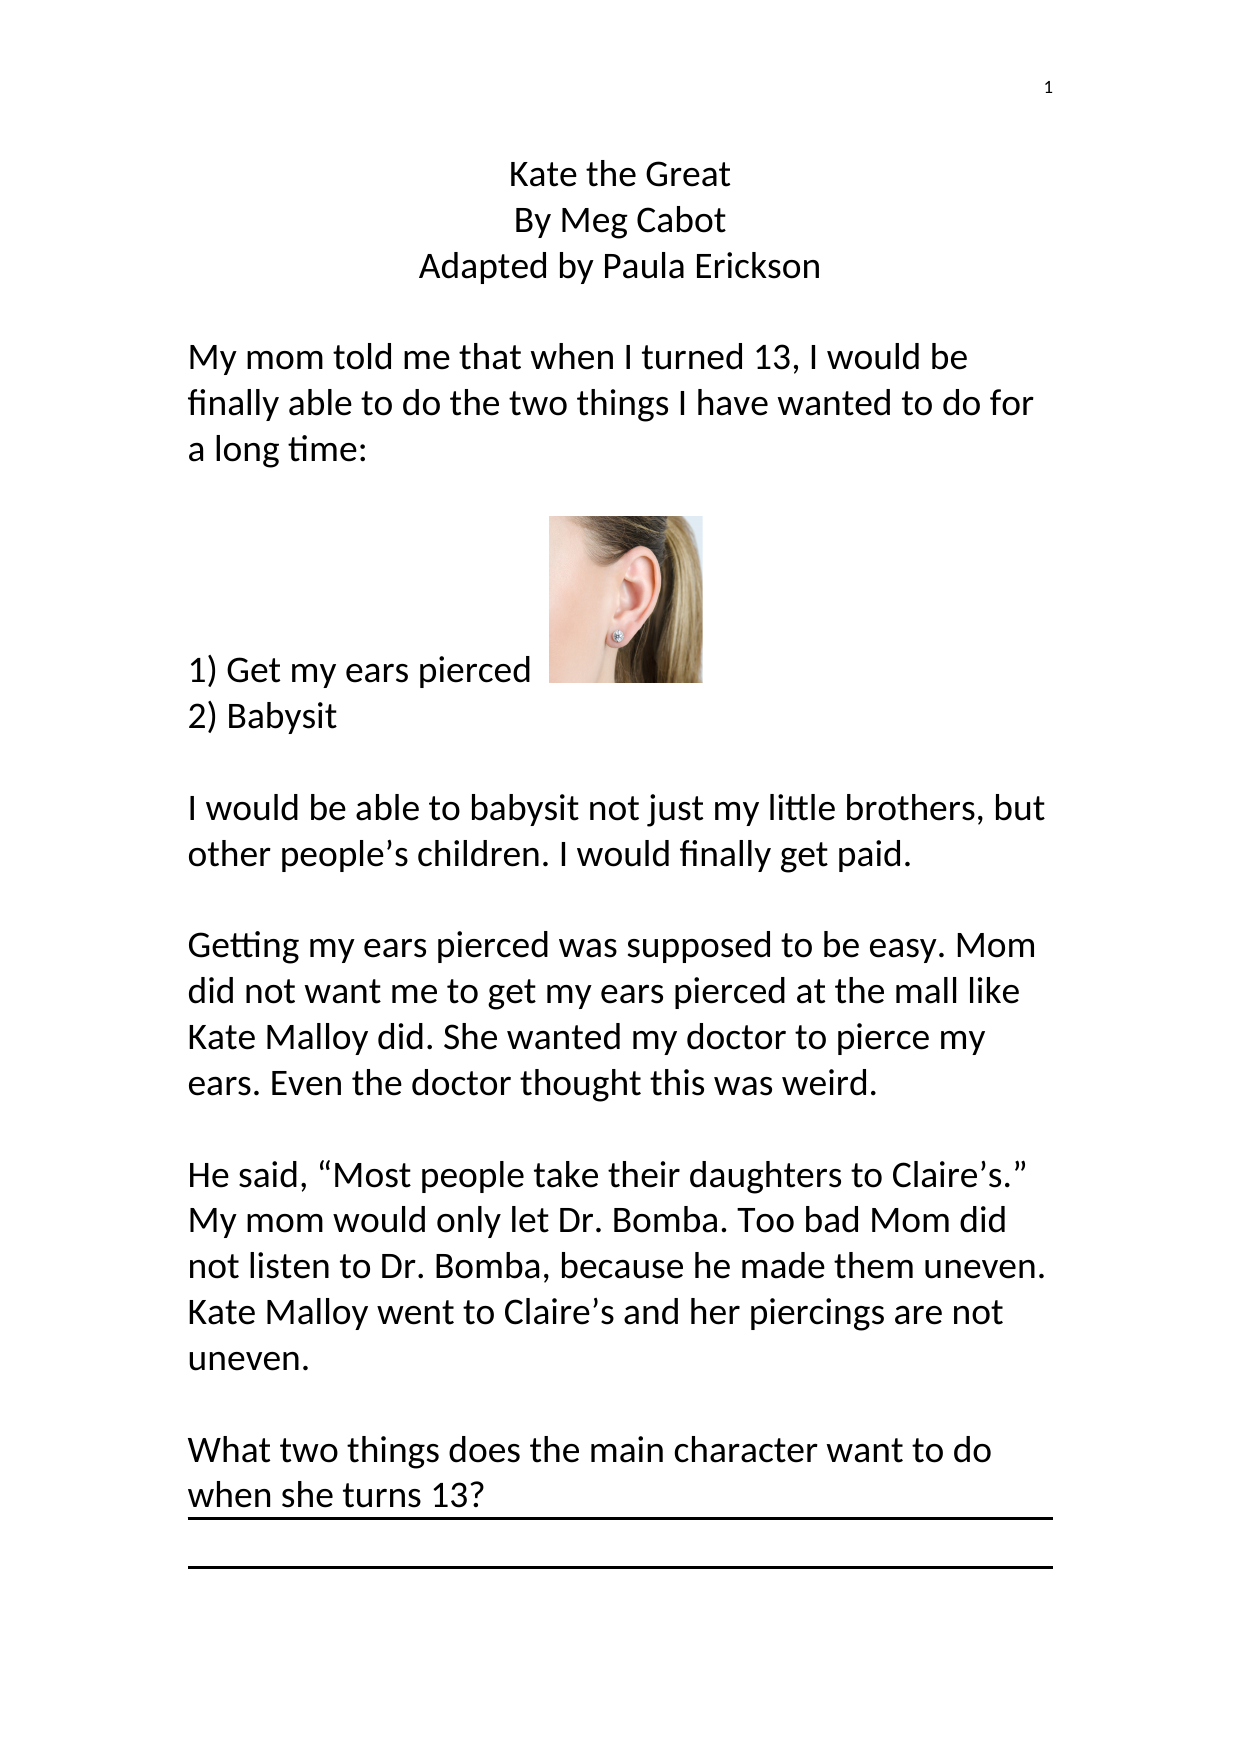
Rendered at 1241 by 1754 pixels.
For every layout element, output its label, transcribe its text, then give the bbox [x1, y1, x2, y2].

list He said, “Most people take their daughters to Claire’s.” My mom would only let Dr. Bomba. Too bad Mom did not listen to Dr. Bomba, because he made them uneven. Kate Malloy went to Claire’s and her piercings are not uneven. [187, 1151, 1053, 1380]
list Getting my ears pierced was supposed to be easy. Mom did not want me to get my ears pierced at the mall like Kate Malloy did. She wanted my doctor to pierce my ears. Even the doctor thought this was weird. [187, 921, 1053, 1105]
text Adapted by Paula Erickson [187, 242, 1053, 287]
text By Meg Cabot [187, 196, 1053, 242]
picture [549, 516, 703, 683]
text 1) Get my ears pierced [187, 517, 1053, 692]
list Babysit [187, 692, 1053, 738]
list What two things does the main character want to do when she turns 13? [187, 1426, 1053, 1517]
list I would be able to babysit not just my little brothers, but other people’s children. I would finally get paid. [187, 784, 1053, 876]
text Kate the Great [187, 150, 1053, 196]
text My mom told me that when I turned 13, I would be finally able to do the two things I have wanted to do for a long time: [187, 333, 1053, 471]
